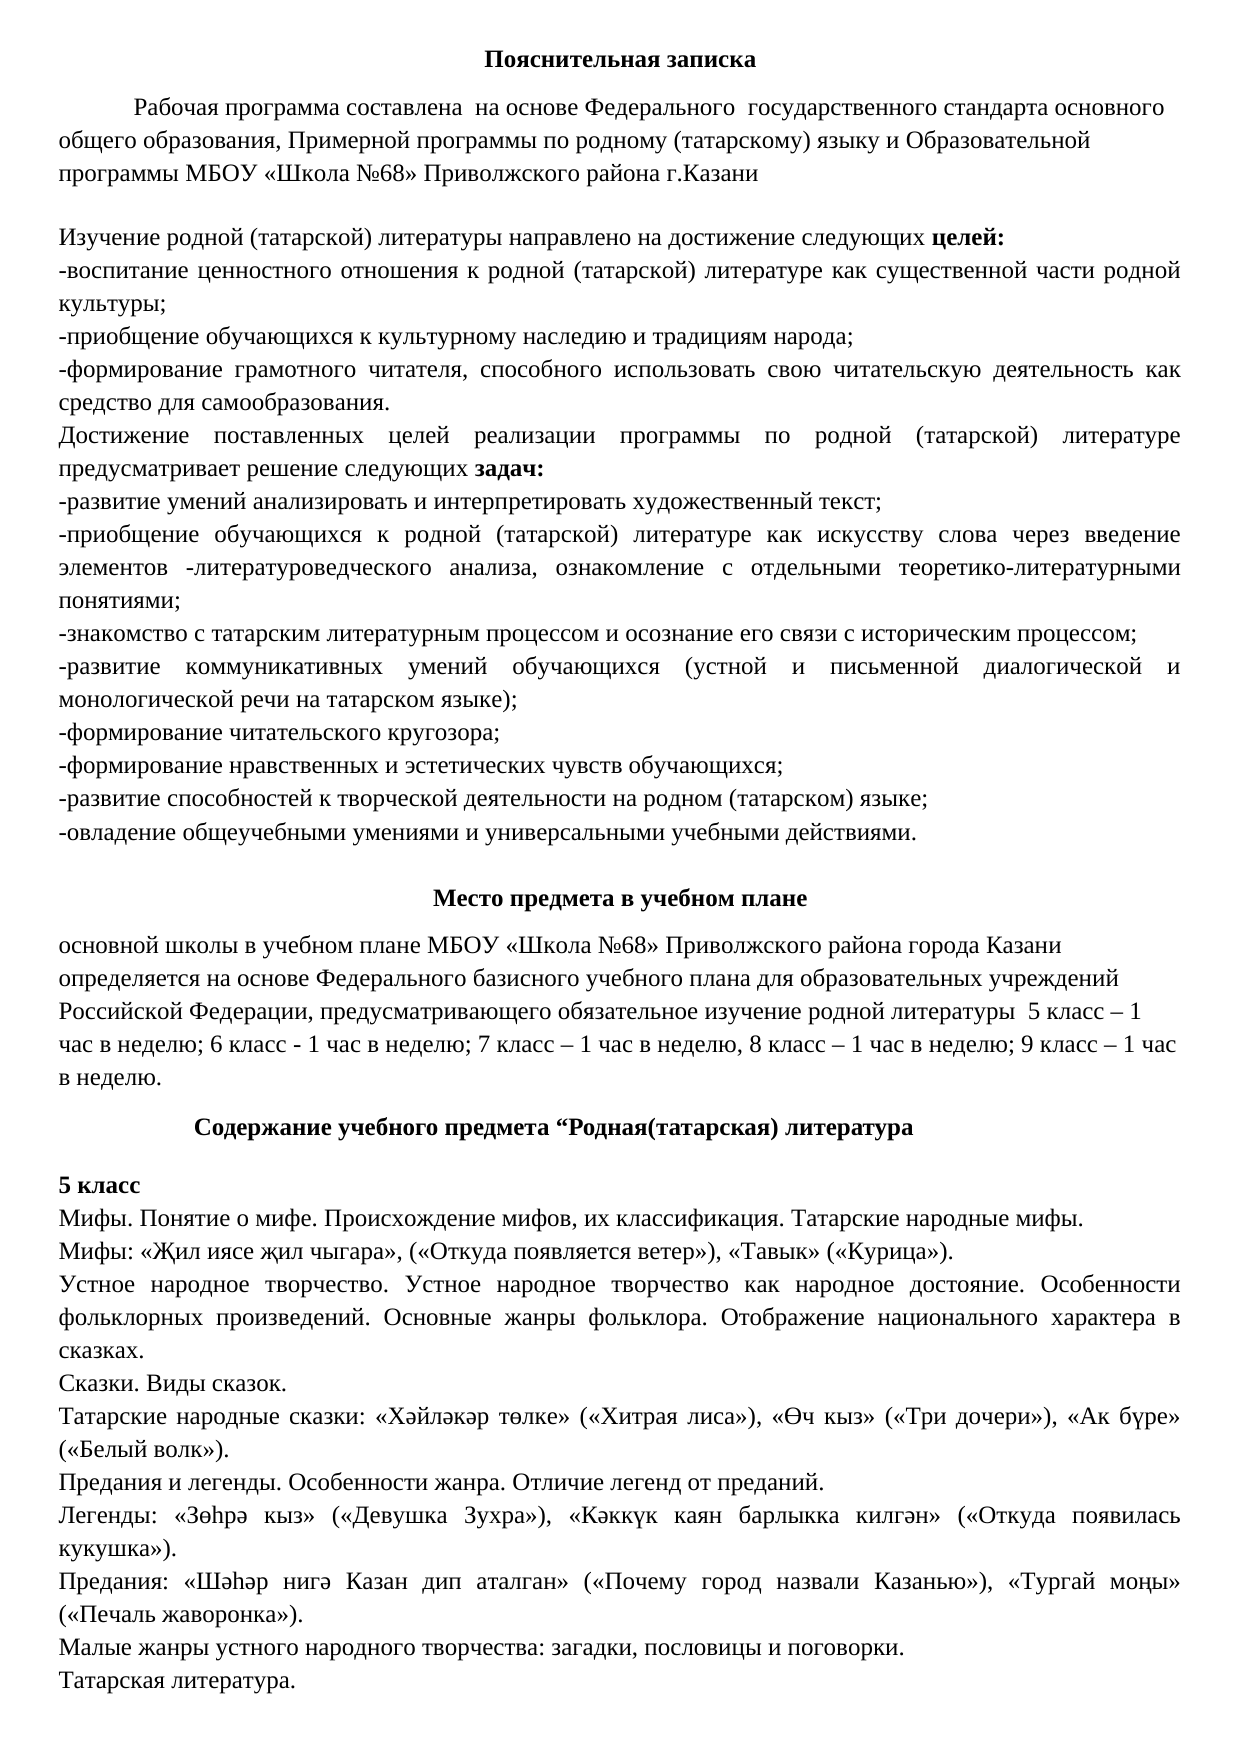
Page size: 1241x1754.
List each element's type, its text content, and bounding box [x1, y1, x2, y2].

text Легенды: «Зөһрә кыз» («Девушка Зухра»), «Кәккүк каян барлыкка килгән» («Откуда появилась кукушка»). [58, 1500, 1182, 1562]
text -воспитание ценностного отношения к родной (татарской) литературе как существенной части родной культуры; [58, 255, 1182, 317]
text -формирование грамотного читателя, способного использовать свою читательскую деятельность как средство для самообразования. [58, 354, 1182, 416]
text Устное народное творчество. Устное народное творчество как народное достояние. Особенности фольклорных произведений. Основные жанры фольклора. Отображение национального характера в сказках. [58, 1269, 1182, 1364]
text -развитие коммуникативных умений обучающихся (устной и письменной диалогической и монологической речи на татарском языке); [58, 651, 1182, 713]
text -овладение общеучебными умениями и универсальными учебными действиями. [58, 817, 1182, 845]
text -формирование нравственных и эстетических чувств обучающихся; [58, 751, 1182, 779]
text Сказки. Виды сказок. [58, 1368, 1182, 1397]
text Мифы. Понятие о мифе. Происхождение мифов, их классификация. Татарские народные мифы. [58, 1203, 1182, 1232]
text Предания и легенды. Особенности жанра. Отличие легенд от преданий. [58, 1467, 1182, 1496]
text Малые жанры устного народного творчества: загадки, пословицы и поговорки. [58, 1632, 1182, 1661]
text -развитие умений анализировать и интерпретировать художественный текст; [58, 486, 1182, 515]
text -развитие способностей к творческой деятельности на родном (татарском) языке; [58, 783, 1182, 812]
text Мифы: «Җил иясе җил чыгара», («Откуда появляется ветер»), «Тавык» («Курица»). [58, 1236, 1182, 1265]
text Татарские народные сказки: «Хәйләкәр төлке» («Хитрая лиса»), «Өч кыз» («Три дочери»), «Ак бүре» («Белый волк»). [58, 1401, 1182, 1463]
text Предания: «Шәһәр нигә Казан дип аталган» («Почему город назвали Казанью»), «Тургай моңы» («Печаль жаворонка»). [58, 1566, 1182, 1628]
text -приобщение обучающихся к культурному наследию и традициям народа; [58, 321, 1182, 350]
text Достижение поставленных целей реализации программы по родной (татарской) литературе предусматривает решение следующих задач: [58, 420, 1182, 482]
subtitle Содержание учебного предмета “Родная(татарская) литература [58, 1112, 1049, 1141]
text основной школы в учебном плане МБОУ «Школа №68» Приволжского района города Казани определяется на основе Федерального базисного учебного плана для образовательных учреждений Российской Федерации, предусматривающего обязательное изучение родной литературы 5 класс – 1 час в неделю; 6 класс - 1 час в неделю; 7 класс – 1 час в неделю, 8 класс – 1 час в неделю; 9 класс – 1 час в неделю. [58, 930, 1182, 1091]
text -знакомство с татарским литературным процессом и осознание его связи с историческим процессом; [58, 618, 1182, 647]
text 5 класс [58, 1170, 1182, 1199]
text Пояснительная записка [58, 44, 1182, 73]
text Изучение родной (татарской) литературы направлено на достижение следующих целей: [58, 222, 1182, 251]
text -формирование читательского кругозора; [58, 717, 1182, 746]
text -приобщение обучающихся к родной (татарской) литературе как искусству слова через введение элементов -литературоведческого анализа, ознакомление с отдельными теоретико-литературными понятиями; [58, 519, 1182, 614]
text Татарская литература. [58, 1665, 1182, 1694]
text Место предмета в учебном плане [58, 883, 1182, 911]
text Рабочая программа составлена на основе Федерального государственного стандарта основного общего образования, Примерной программы по родному (татарскому) языку и Образовательной программы МБОУ «Школа №68» Приволжского района г.Казани [58, 92, 1182, 187]
